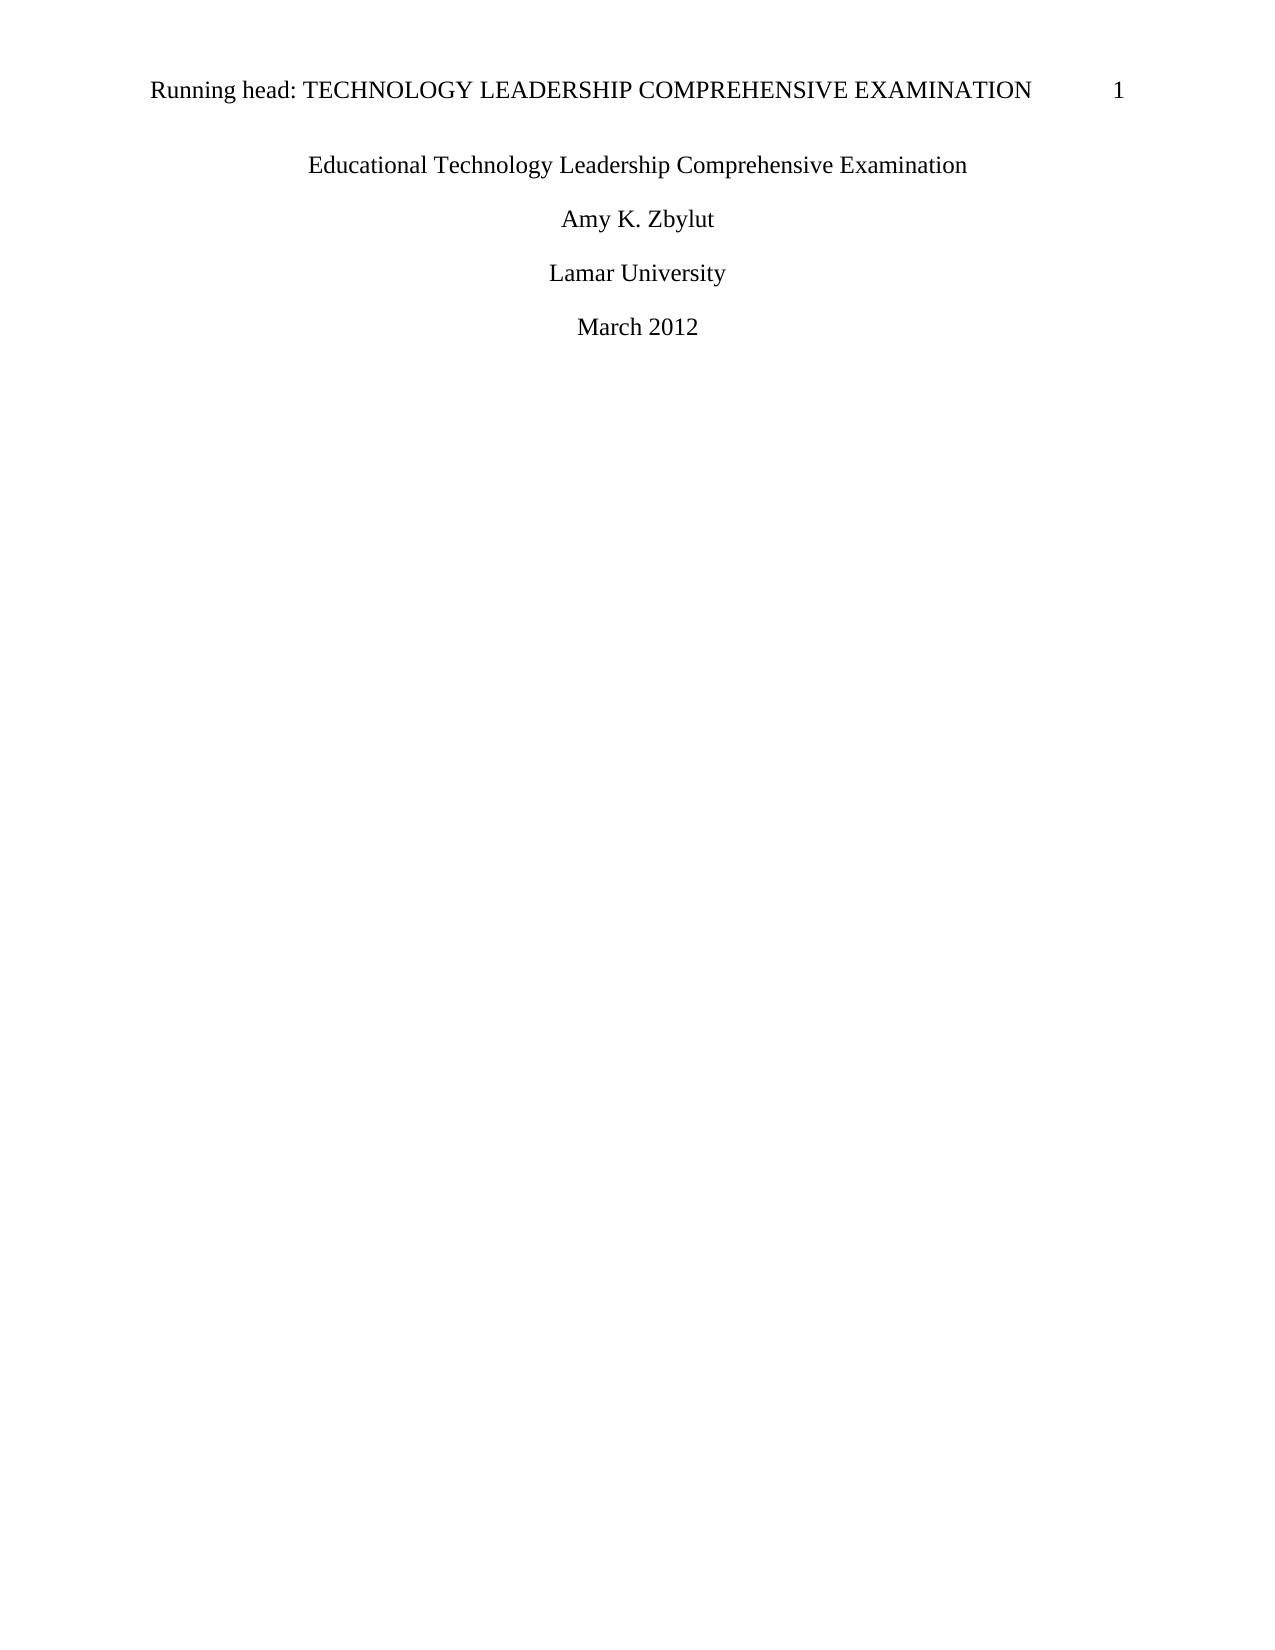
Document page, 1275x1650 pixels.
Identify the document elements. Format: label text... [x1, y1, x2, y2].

text Lamar University [150, 258, 1125, 286]
text Educational Technology Leadership Comprehensive Examination [150, 150, 1125, 179]
text March 2012 [150, 312, 1125, 340]
text Amy K. Zbylut [150, 204, 1125, 233]
